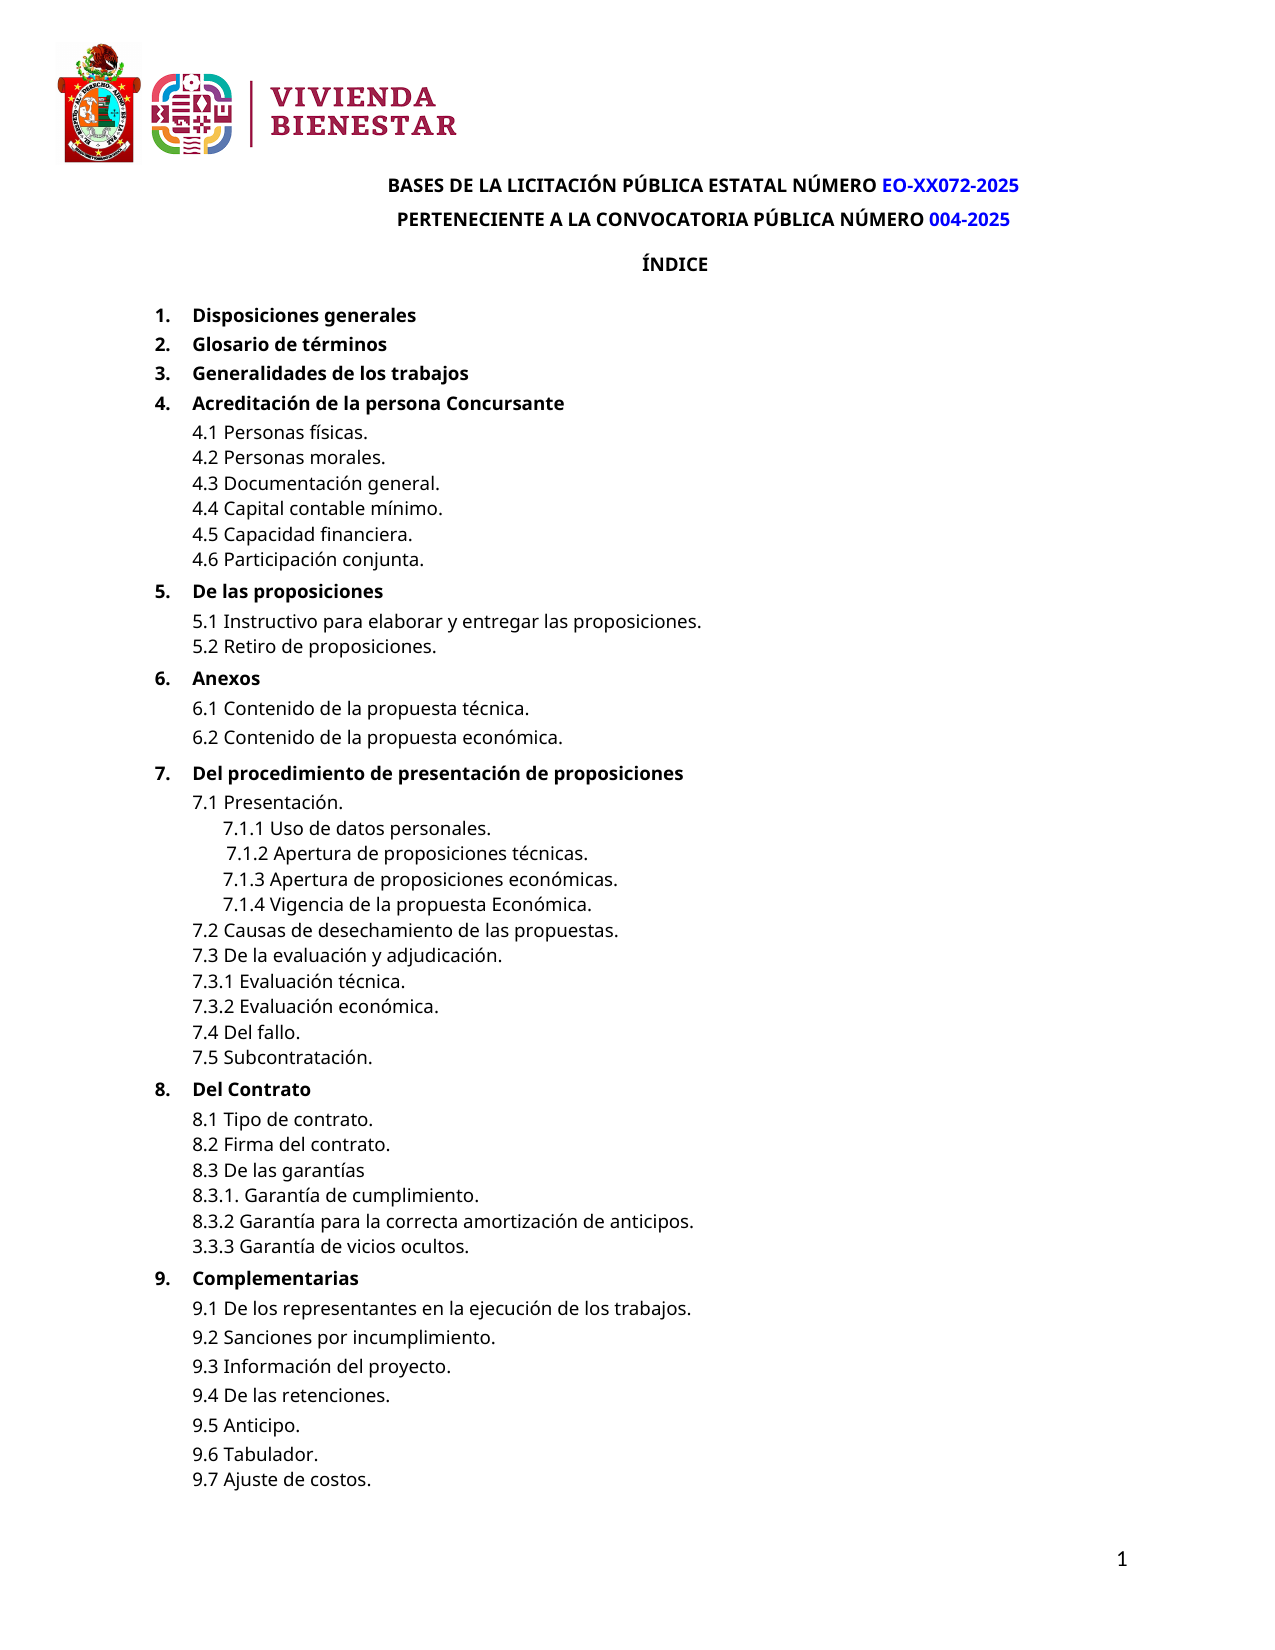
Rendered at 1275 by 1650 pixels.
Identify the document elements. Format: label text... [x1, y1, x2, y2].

text 8.3.2 Garantía para la correcta amortización de anticipos. [192, 1208, 1127, 1233]
text 5.2 Retiro de proposiciones. [192, 634, 1127, 659]
text 4.1 Personas físicas. [192, 419, 1127, 445]
text 4.6 Participación conjunta. [192, 547, 1127, 572]
list De las proposiciones [154, 579, 1127, 604]
text 6.2 Contenido de la propuesta económica. [192, 724, 1127, 750]
text 8.1 Tipo de contrato. [192, 1106, 1127, 1131]
text 4.2 Personas morales. [192, 445, 1127, 470]
picture [55, 42, 143, 165]
text 9.6 Tabulador. [192, 1441, 1127, 1467]
text 7.1.4 Vigencia de la propuesta Económica. [192, 891, 1127, 917]
text 7.1.1 Uso de datos personales. [192, 815, 1127, 840]
text 8.3.1. Garantía de cumplimiento. [192, 1182, 1127, 1208]
text 7.2 Causas de desechamiento de las propuestas. [192, 917, 1127, 942]
text 6.1 Contenido de la propuesta técnica. [192, 695, 1127, 721]
list Acreditación de la persona Concursante [154, 390, 1127, 415]
text ÍNDICE [223, 251, 1127, 277]
text 7.4 Del fallo. [192, 1019, 1127, 1044]
text 9.2 Sanciones por incumplimiento. [192, 1324, 1127, 1350]
text 9.1 De los representantes en la ejecución de los trabajos. [192, 1295, 1127, 1320]
text 7.1.2 Apertura de proposiciones técnicas. [192, 840, 1127, 866]
list Glosario de términos [154, 331, 1127, 357]
text 8.3 De las garantías [192, 1157, 1127, 1182]
text 4.4 Capital contable mínimo. [192, 496, 1127, 521]
list Del procedimiento de presentación de proposiciones [154, 760, 1127, 786]
list Disposiciones generales [154, 302, 1127, 328]
list Del Contrato [154, 1077, 1127, 1102]
text 7.5 Subcontratación. [192, 1044, 1127, 1070]
list Anexos [154, 666, 1127, 691]
text 9.3 Información del proyecto. [192, 1353, 1127, 1379]
text 8.2 Firma del contrato. [192, 1131, 1127, 1157]
text 4.5 Capacidad financiera. [192, 521, 1127, 547]
list Generalidades de los trabajos [154, 361, 1127, 386]
text 3.3.3 Garantía de vicios ocultos. [192, 1233, 1127, 1259]
text 9.4 De las retenciones. [192, 1383, 1127, 1408]
text 7.1 Presentación. [192, 789, 1127, 815]
text 7.3.1 Evaluación técnica. [192, 968, 1238, 993]
picture [147, 66, 473, 163]
list Complementarias [154, 1266, 1127, 1291]
text 9.5 Anticipo. [192, 1412, 1127, 1437]
text 5.1 Instructivo para elaborar y entregar las proposiciones. [192, 608, 1127, 634]
text 7.3 De la evaluación y adjudicación. [192, 942, 1238, 968]
text 9.7 Ajuste de costos. [192, 1467, 1127, 1492]
text 7.1.3 Apertura de proposiciones económicas. [192, 866, 1127, 891]
text 7.3.2 Evaluación económica. [192, 993, 1238, 1019]
text 4.3 Documentación general. [192, 470, 1127, 496]
